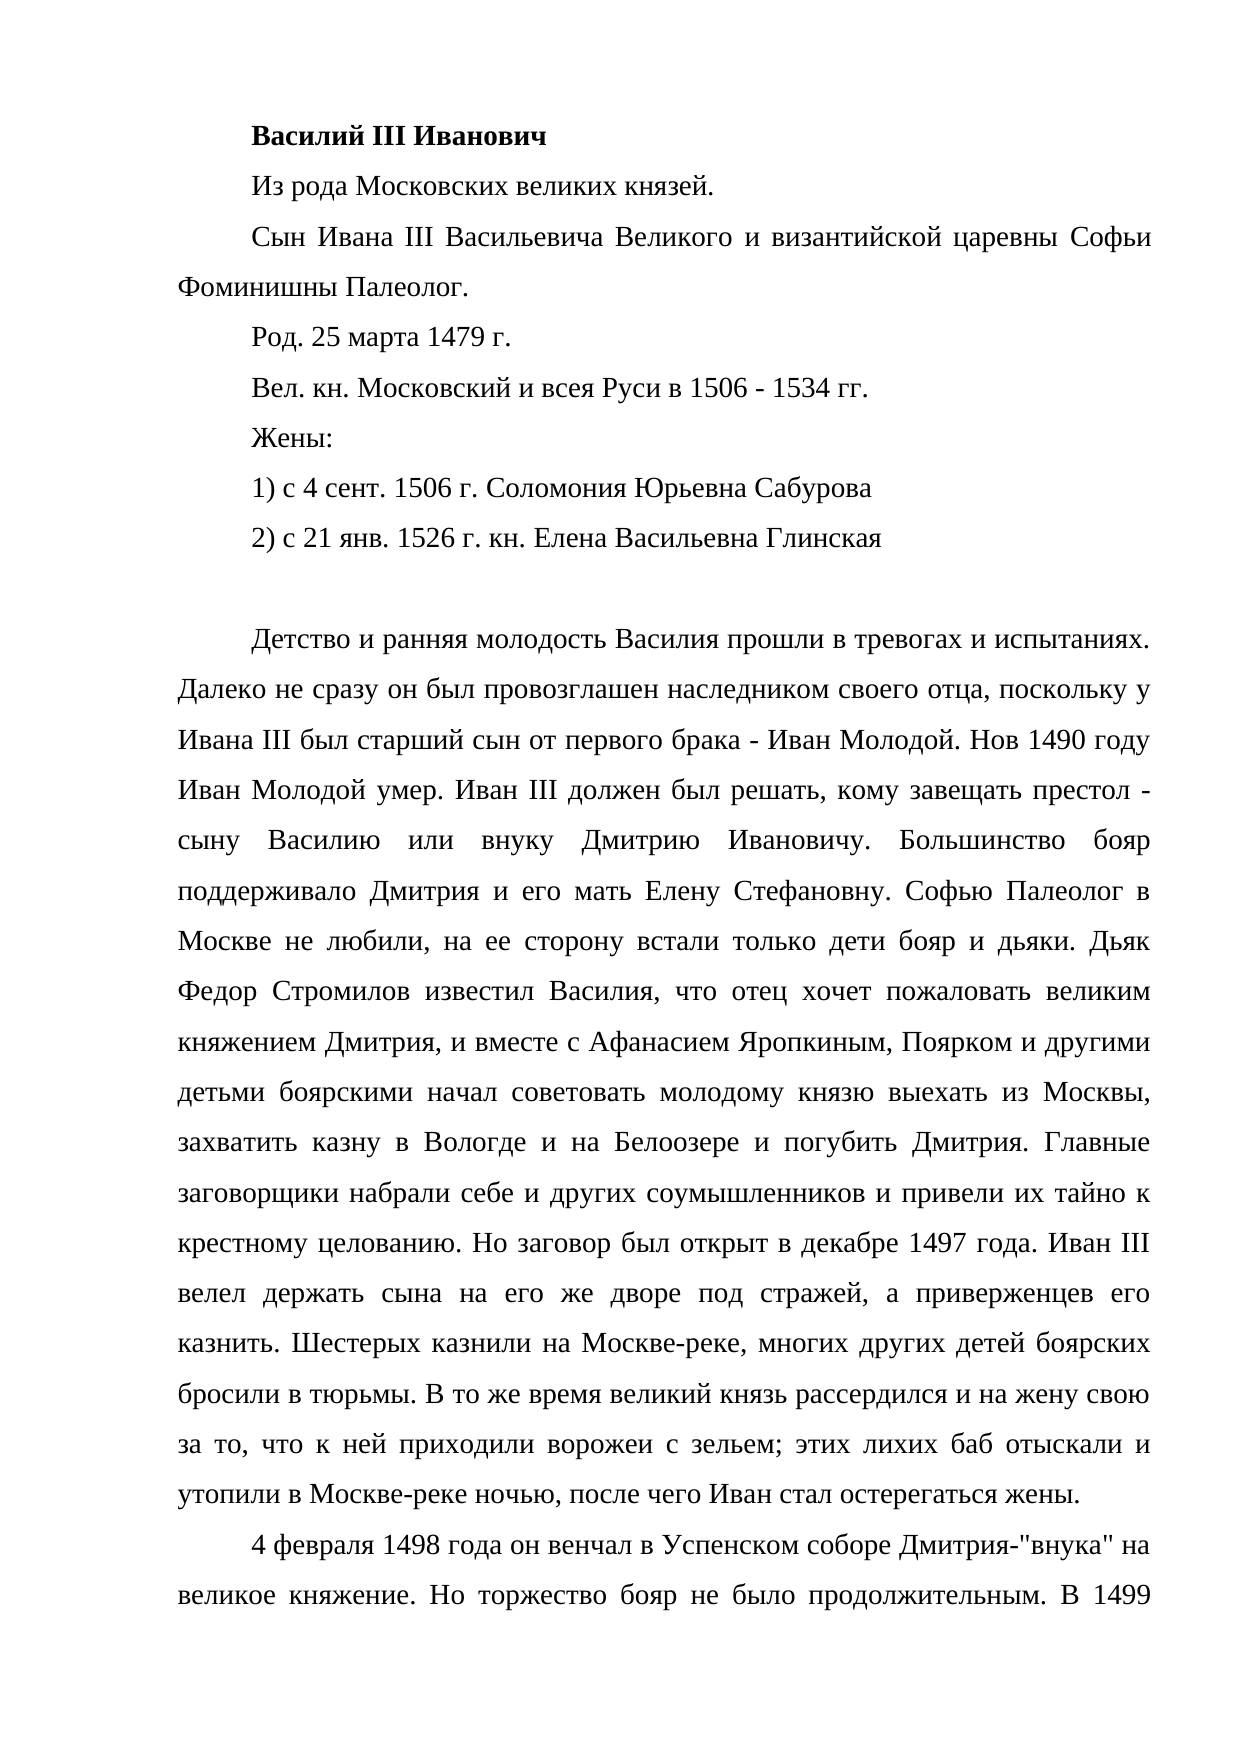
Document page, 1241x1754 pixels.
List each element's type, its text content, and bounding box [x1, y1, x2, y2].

text 2) с 21 янв. . кн. Елена Васильевна Глинская [177, 521, 1152, 554]
text Василий III Иванович [177, 118, 1152, 152]
text Род. 25 марта . [177, 319, 1152, 353]
text Из рода Московских великих князей. [177, 168, 1152, 202]
text 1) с 4 сент. . Соломония Юрьевна Сабурова [177, 470, 1152, 504]
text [177, 1527, 1152, 1611]
text Жены: [177, 420, 1152, 453]
text Детство и ранняя молодость Василия прошли в тревогах и испытаниях. Далеко не сразу он был провозглашен наследником своего отца, поскольку у Ивана III был старший сын от первого брака - Иван Молодой. Нов 1490 году Иван Молодой умер. Иван III должен был решать, кому завещать престол - сыну Василию или внуку Дмитрию Ивановичу. Большинство бояр поддерживало Дмитрия и его мать Елену Стефановну. Софью Палеолог в Москве не любили, на ее сторону встали только дети бояр и дьяки. Дьяк Федор Стромилов известил Василия, что отец хочет пожаловать великим княжением Дмитрия, и вместе с Афанасием Яропкиным, Поярком и другими детьми боярскими начал советовать молодому князю выехать из Москвы, захватить казну в Вологде и на Белоозере и погубить Дмитрия. Главные заговорщики набрали себе и других соумышленников и привели их тайно к крестному целованию. Но заговор был открыт в декабре 1497 года. Иван III велел держать сына на его же дворе под стражей, а приверженцев его казнить. Шестерых казнили на Москве-реке, многих других детей боярских бросили в тюрьмы. В то же время великий князь рассердился и на жену свою за то, что к ней приходили ворожеи с зельем; этих лихих баб отыскали и утопили в Москве-реке ночью, после чего Иван стал остерегаться жены. [177, 621, 1152, 1510]
text Вел. кн. Московский и всея Руси в 1506 - 1534 гг. [177, 370, 1152, 403]
text Сын Ивана III Васильевича Великого и византийской царевны Софьи Фоминишны Палеолог. [177, 219, 1152, 303]
